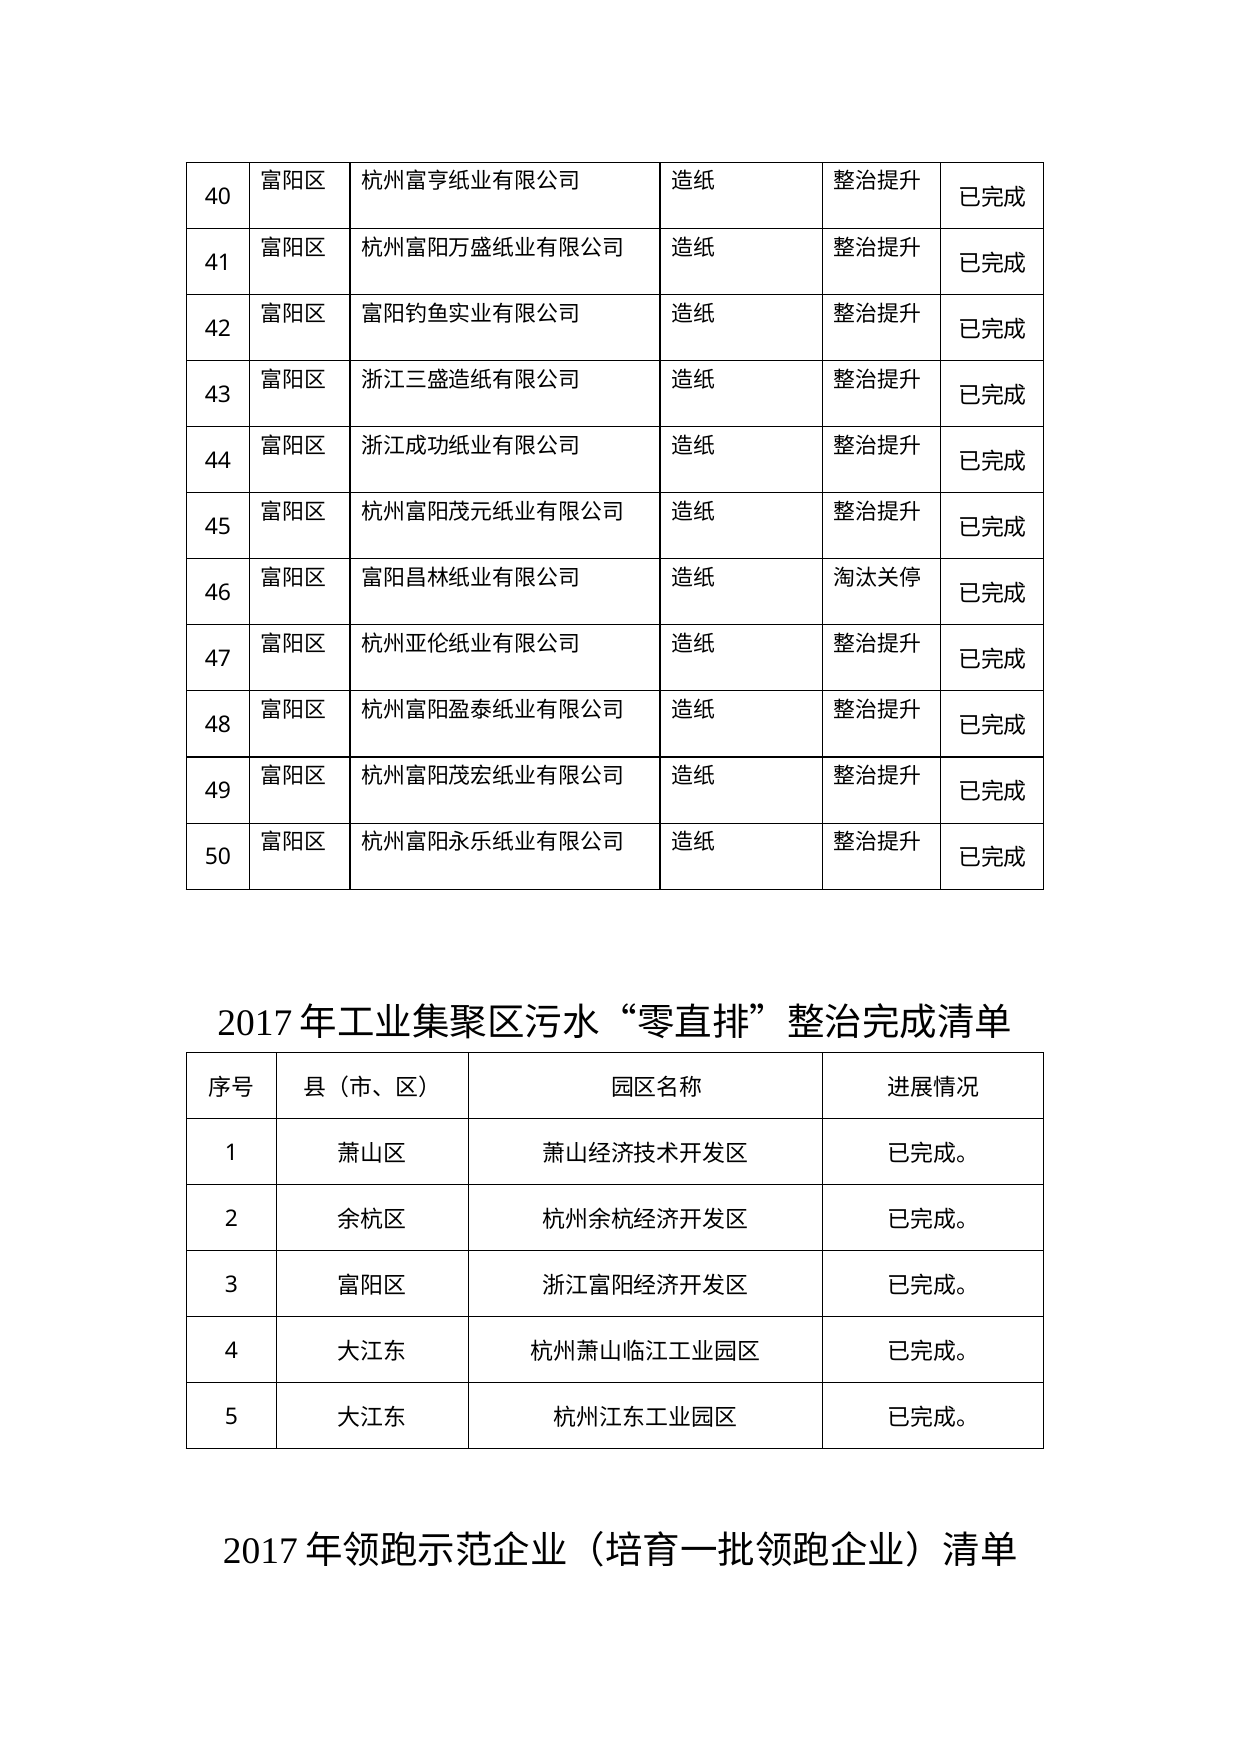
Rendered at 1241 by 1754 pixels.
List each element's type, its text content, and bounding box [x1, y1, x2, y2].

table_cell 已完成 [941, 229, 1043, 294]
table_cell 已完成 [941, 625, 1043, 690]
table_cell 整治提升 [823, 625, 940, 690]
table_cell 浙江富阳经济开发区 [469, 1251, 822, 1316]
table_cell 整治提升 [823, 427, 940, 492]
text 2017年领跑示范企业（培育一批领跑企业）清单 [187, 1514, 1053, 1579]
table_cell 浙江成功纸业有限公司 [351, 427, 659, 492]
table_cell 整治提升 [823, 229, 940, 294]
table_cell 4 [187, 1317, 276, 1382]
table_cell 41 [187, 229, 249, 294]
table_cell 已完成 [941, 691, 1043, 756]
table_cell 富阳区 [250, 559, 349, 624]
table_cell 已完成。 [823, 1185, 1043, 1250]
table_cell 已完成 [941, 163, 1043, 228]
table_cell 富阳区 [250, 758, 349, 822]
table_cell 已完成 [941, 824, 1043, 888]
table_cell 杭州富阳万盛纸业有限公司 [351, 229, 659, 294]
table_cell 淘汰关停 [823, 559, 940, 624]
table_cell 45 [187, 493, 249, 558]
table_cell 序号 [187, 1053, 276, 1118]
table_cell 整治提升 [823, 163, 940, 228]
table_cell 3 [187, 1251, 276, 1316]
table_cell 杭州富阳茂元纸业有限公司 [351, 493, 659, 558]
table_cell 49 [187, 758, 249, 822]
table_cell 富阳区 [250, 427, 349, 492]
table_cell 造纸 [661, 361, 822, 426]
table_cell 造纸 [661, 824, 822, 888]
table_cell 整治提升 [823, 758, 940, 822]
table_cell 5 [187, 1383, 276, 1448]
table_cell 47 [187, 625, 249, 690]
table_cell 已完成 [941, 758, 1043, 822]
table_cell 富阳区 [250, 229, 349, 294]
table_cell 48 [187, 691, 249, 756]
table_cell 富阳区 [250, 295, 349, 360]
table_cell 44 [187, 427, 249, 492]
table_cell 杭州富阳茂宏纸业有限公司 [351, 758, 659, 822]
table_cell 造纸 [661, 559, 822, 624]
table_cell 富阳区 [250, 163, 349, 228]
table_cell 造纸 [661, 758, 822, 822]
table_cell 已完成。 [823, 1317, 1043, 1382]
table_cell 46 [187, 559, 249, 624]
table_cell 造纸 [661, 295, 822, 360]
table_cell 杭州富阳永乐纸业有限公司 [351, 824, 659, 888]
table_cell 已完成。 [823, 1119, 1043, 1184]
table_cell 大江东 [277, 1317, 468, 1382]
table_cell 富阳区 [250, 824, 349, 888]
table_cell 富阳区 [277, 1251, 468, 1316]
table_cell 造纸 [661, 163, 822, 228]
table_cell 余杭区 [277, 1185, 468, 1250]
table_cell 已完成 [941, 361, 1043, 426]
table_cell 整治提升 [823, 824, 940, 888]
table_cell 富阳区 [250, 691, 349, 756]
table_cell 已完成。 [823, 1383, 1043, 1448]
table_cell 造纸 [661, 427, 822, 492]
table_cell 整治提升 [823, 295, 940, 360]
table_cell 浙江三盛造纸有限公司 [351, 361, 659, 426]
table_cell 富阳区 [250, 625, 349, 690]
table_cell 造纸 [661, 493, 822, 558]
table_cell 2 [187, 1185, 276, 1250]
table_cell 整治提升 [823, 691, 940, 756]
table_cell 杭州萧山临江工业园区 [469, 1317, 822, 1382]
table_cell 县（市、区） [277, 1053, 468, 1118]
table_cell 富阳区 [250, 493, 349, 558]
table_cell 进展情况 [823, 1053, 1043, 1118]
table_cell 富阳区 [250, 361, 349, 426]
table_cell 造纸 [661, 229, 822, 294]
table_cell 杭州富亨纸业有限公司 [351, 163, 659, 228]
table_cell 已完成。 [823, 1251, 1043, 1316]
table_cell 50 [187, 824, 249, 888]
table_cell 造纸 [661, 625, 822, 690]
table_cell 已完成 [941, 295, 1043, 360]
table_cell 杭州亚伦纸业有限公司 [351, 625, 659, 690]
table_cell 整治提升 [823, 493, 940, 558]
table_cell 园区名称 [469, 1053, 822, 1118]
table_cell 萧山区 [277, 1119, 468, 1184]
table_header 2017年工业集聚区污水“零直排”整治完成清单 [186, 987, 1043, 1052]
table_cell 大江东 [277, 1383, 468, 1448]
table_cell 造纸 [661, 691, 822, 756]
table_cell 43 [187, 361, 249, 426]
table_cell 富阳昌林纸业有限公司 [351, 559, 659, 624]
table_cell 整治提升 [823, 361, 940, 426]
table_cell 富阳钓鱼实业有限公司 [351, 295, 659, 360]
table_cell 杭州余杭经济开发区 [469, 1185, 822, 1250]
table_cell 已完成 [941, 559, 1043, 624]
table_cell 42 [187, 295, 249, 360]
table_cell 40 [187, 163, 249, 228]
table_cell 已完成 [941, 493, 1043, 558]
table_cell 杭州江东工业园区 [469, 1383, 822, 1448]
table_cell 杭州富阳盈泰纸业有限公司 [351, 691, 659, 756]
table_cell 已完成 [941, 427, 1043, 492]
table_cell 萧山经济技术开发区 [469, 1119, 822, 1184]
table_cell 1 [187, 1119, 276, 1184]
